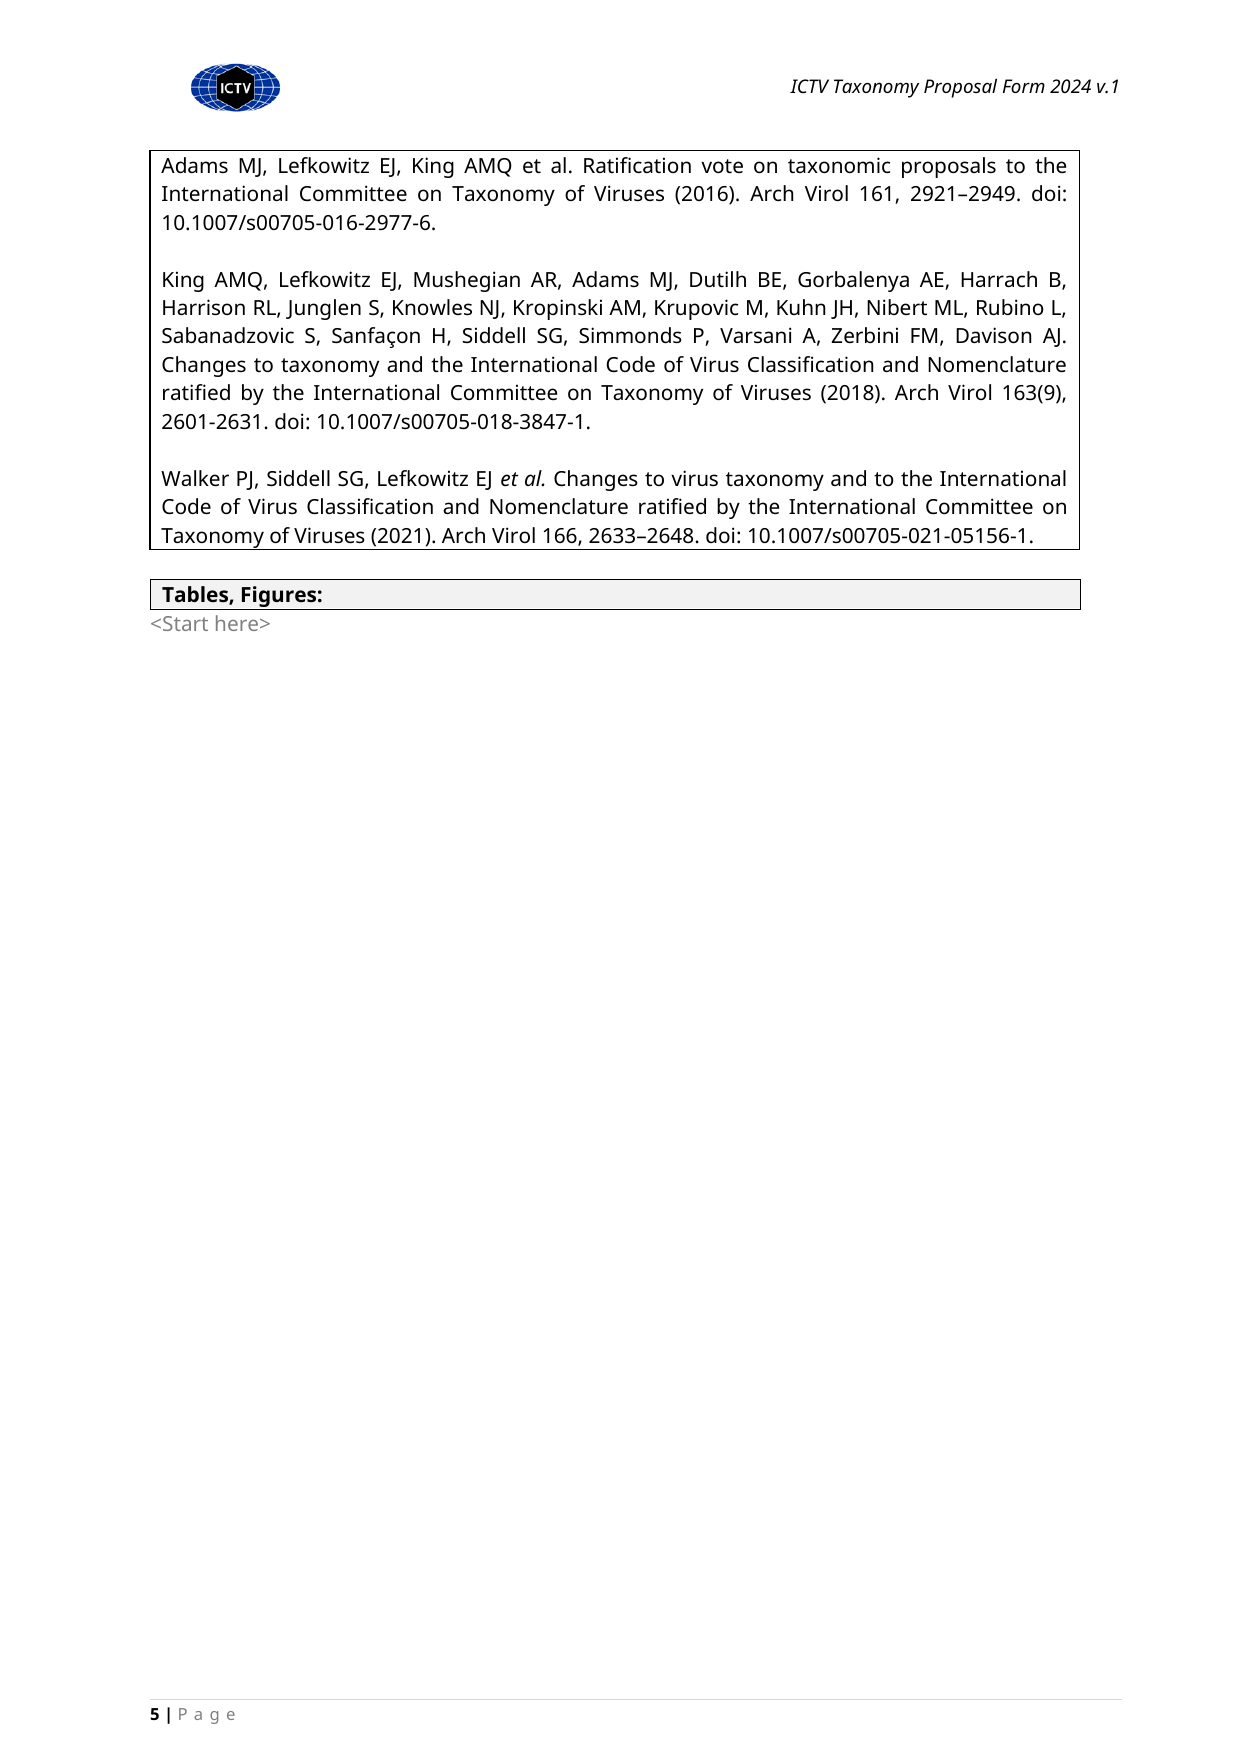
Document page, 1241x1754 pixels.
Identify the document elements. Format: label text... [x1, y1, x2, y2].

text <Start here> [150, 609, 1122, 638]
table_cell Adams MJ, Lefkowitz EJ, King AMQ et al. Ratification vote on taxonomic proposals to the International Committee on Taxonomy of Viruses (2016). Arch Virol 161, 2921–2949. doi: 10.1007/s00705-016-2977-6. King AMQ, Lefkowitz EJ, Mushegian AR, Adams MJ, Dutilh BE, Gorbalenya AE, Harrach B, Harrison RL, Junglen S, Knowles NJ, Kropinski AM, Krupovic M, Kuhn JH, Nibert ML, Rubino L, Sabanadzovic S, Sanfaçon H, Siddell SG, Simmonds P, Varsani A, Zerbini FM, Davison AJ. Changes to taxonomy and the International Code of Virus Classification and Nomenclature ratified by the International Committee on Taxonomy of Viruses (2018). Arch Virol 163(9), 2601-2631. doi: 10.1007/s00705-018-3847-1. Walker PJ, Siddell SG, Lefkowitz EJ et al. Changes to virus taxonomy and to the International Code of Virus Classification and Nomenclature ratified by the International Committee on Taxonomy of Viruses (2021). Arch Virol 166, 2633–2648. doi: 10.1007/s00705-021-05156-1. [151, 151, 1079, 549]
picture [190, 56, 282, 113]
table_header Tables, Figures: [151, 580, 1080, 608]
